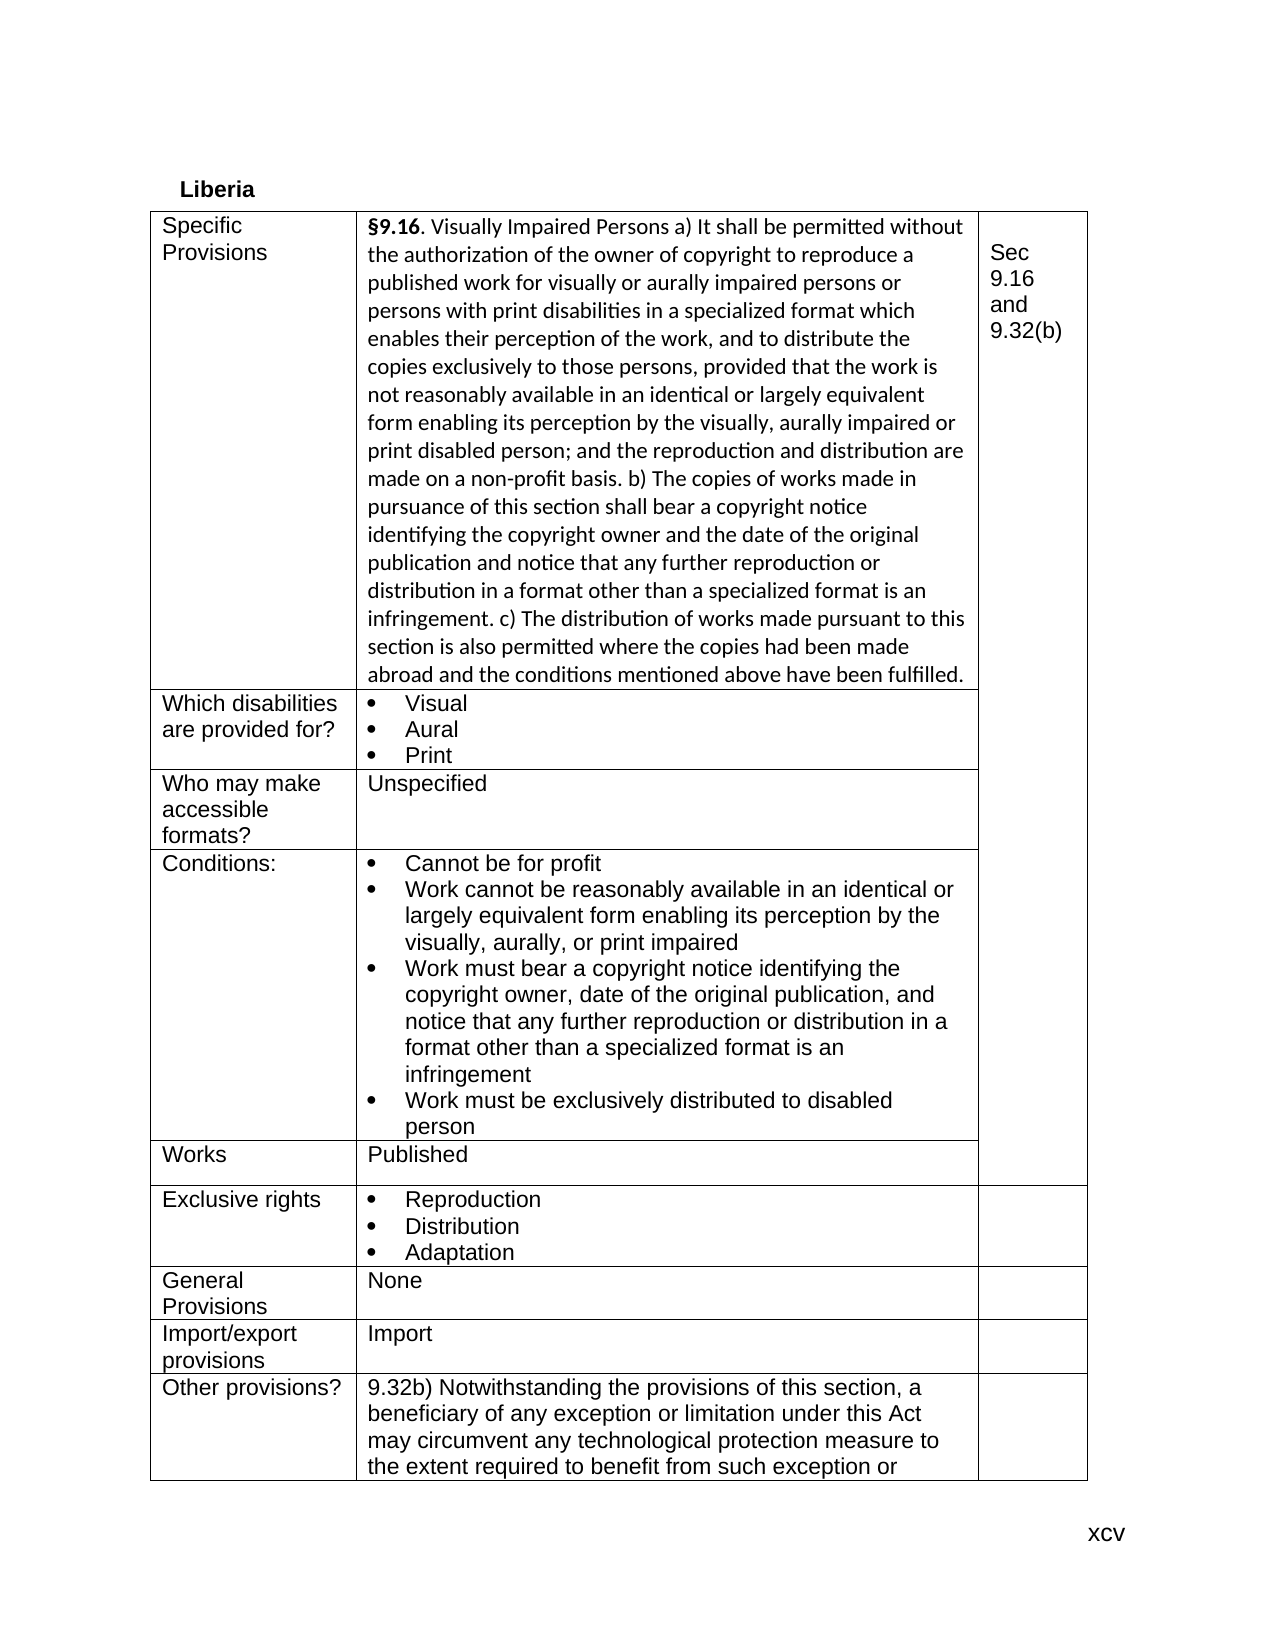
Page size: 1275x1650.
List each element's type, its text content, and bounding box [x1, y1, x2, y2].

table_header Sec 9.16 and 9.32(b) [979, 212, 1087, 1185]
table_cell Exclusive rights [151, 1186, 356, 1266]
table_header Specific Provisions [151, 212, 356, 688]
table_cell [979, 1267, 1087, 1319]
table_cell None [357, 1267, 978, 1319]
table_cell Reproduction Distribution Adaptation [357, 1186, 978, 1266]
table_cell Unspecified [357, 770, 978, 849]
table_cell [979, 1186, 1087, 1266]
table_cell Published [357, 1141, 978, 1185]
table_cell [357, 1374, 978, 1479]
text Liberia [179, 150, 1125, 203]
table_cell Cannot be for profit Work cannot be reasonably available in an identical or largely equivalent form enabling its perception by the visually, aurally, or print impaired Work must bear a copyright notice identifying the copyright owner, date of the original publication, and notice that any further reproduction or distribution in a format other than a specialized format is an infringement Work must be exclusively distributed to disabled person [357, 850, 978, 1139]
table_cell Import [357, 1320, 978, 1373]
table_cell Other provisions? [151, 1374, 356, 1479]
table_cell General Provisions [151, 1267, 356, 1319]
table_cell Visual Aural Print [357, 690, 978, 768]
table_cell Import/export provisions [151, 1320, 356, 1373]
table_cell [979, 1374, 1087, 1479]
table_cell Works [151, 1141, 356, 1185]
table_cell Which disabilities are provided for? [151, 690, 356, 768]
table_header §9.16. Visually Impaired Persons a) It shall be permitted without the authorization of the owner of copyright to reproduce a published work for visually or aurally impaired persons or persons with print disabilities in a specialized format which enables their perception of the work, and to distribute the copies exclusively to those persons, provided that the work is not reasonably available in an identical or largely equivalent form enabling its perception by the visually, aurally impaired or print disabled person; and the reproduction and distribution are made on a non-profit basis. b) The copies of works made in pursuance of this section shall bear a copyright notice identifying the copyright owner and the date of the original publication and notice that any further reproduction or distribution in a format other than a specialized format is an infringement. c) The distribution of works made pursuant to this section is also permitted where the copies had been made abroad and the conditions mentioned above have been fulfilled. [357, 212, 978, 688]
table_cell [979, 1320, 1087, 1373]
table_cell Conditions: [151, 850, 356, 1139]
table_cell Who may make accessible formats? [151, 770, 356, 849]
